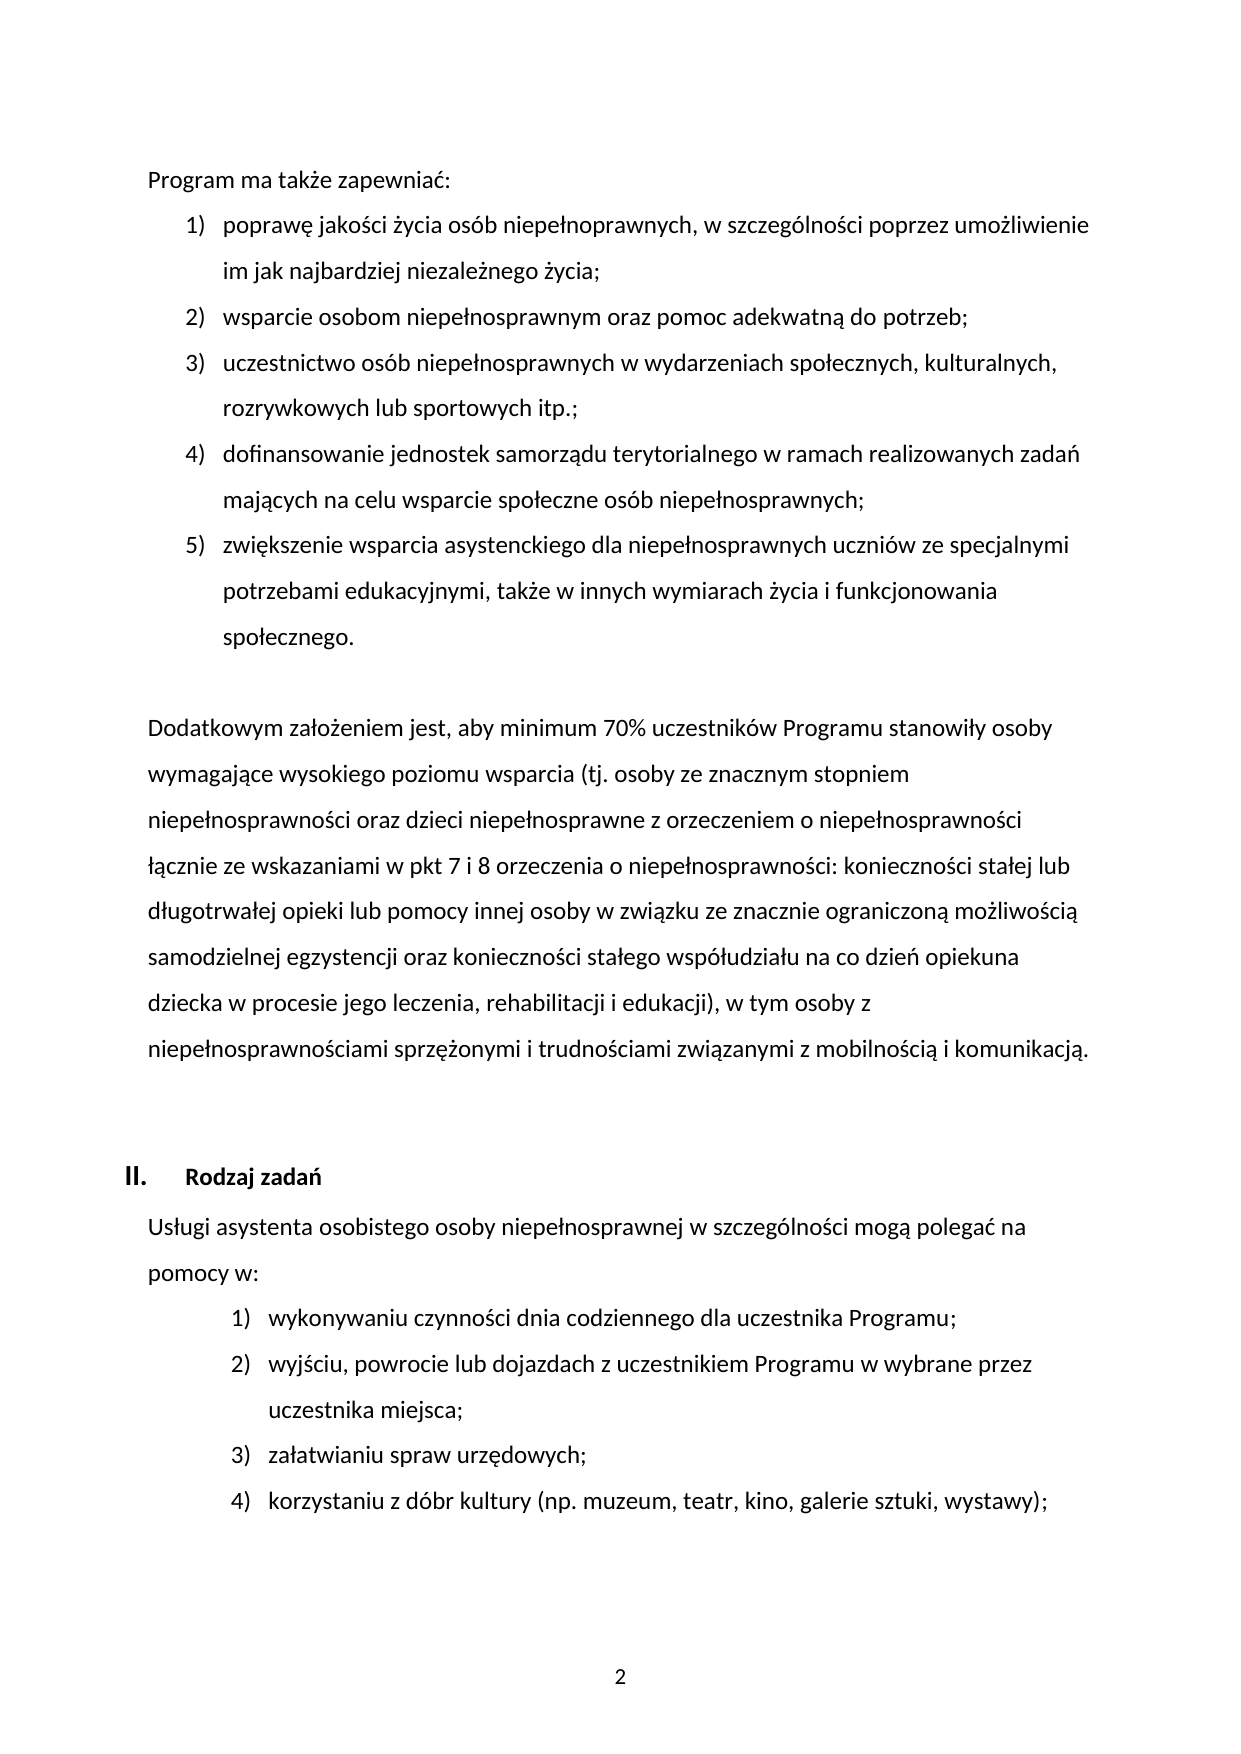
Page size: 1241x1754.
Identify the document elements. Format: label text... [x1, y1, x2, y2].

list poprawę jakości życia osób niepełnoprawnych, w szczególności poprzez umożliwienie im jak najbardziej niezależnego życia; [185, 209, 1092, 286]
list załatwianiu spraw urzędowych; [231, 1439, 1092, 1470]
list dofinansowanie jednostek samorządu terytorialnego w ramach realizowanych zadań mających na celu wsparcie społeczne osób niepełnosprawnych; [185, 438, 1092, 514]
text Program ma także zapewniać: [148, 164, 1092, 194]
text Dodatkowym założeniem jest, aby minimum 70% uczestników Programu stanowiły osoby wymagające wysokiego poziomu wsparcia (tj. osoby ze znacznym stopniem niepełnosprawności oraz dzieci niepełnosprawne z orzeczeniem o niepełnosprawności łącznie ze wskazaniami w pkt 7 i 8 orzeczenia o niepełnosprawności: konieczności stałej lub długotrwałej opieki lub pomocy innej osoby w związku ze znacznie ograniczoną możliwością samodzielnej egzystencji oraz konieczności stałego współudziału na co dzień opiekuna dziecka w procesie jego leczenia, rehabilitacji i edukacji), w tym osoby z niepełnosprawnościami sprzężonymi i trudnościami związanymi z mobilnością i komunikacją. [148, 713, 1092, 1063]
list uczestnictwo osób niepełnosprawnych w wydarzeniach społecznych, kulturalnych, rozrywkowych lub sportowych itp.; [185, 347, 1092, 423]
list wsparcie osobom niepełnosprawnym oraz pomoc adekwatną do potrzeb; [185, 301, 1092, 332]
list zwiększenie wsparcia asystenckiego dla niepełnosprawnych uczniów ze specjalnymi potrzebami edukacyjnymi, także w innych wymiarach życia i funkcjonowania społecznego. [185, 530, 1092, 652]
list Rodzaj zadań [148, 1157, 1092, 1193]
list wykonywaniu czynności dnia codziennego dla uczestnika Programu; [231, 1302, 1092, 1333]
list wyjściu, powrocie lub dojazdach z uczestnikiem Programu w wybrane przez uczestnika miejsca; [231, 1348, 1092, 1424]
list Usługi asystenta osobistego osoby niepełnosprawnej w szczególności mogą polegać na pomocy w: [148, 1211, 1092, 1287]
list korzystaniu z dóbr kultury (np. muzeum, teatr, kino, galerie sztuki, wystawy); [231, 1485, 1092, 1516]
